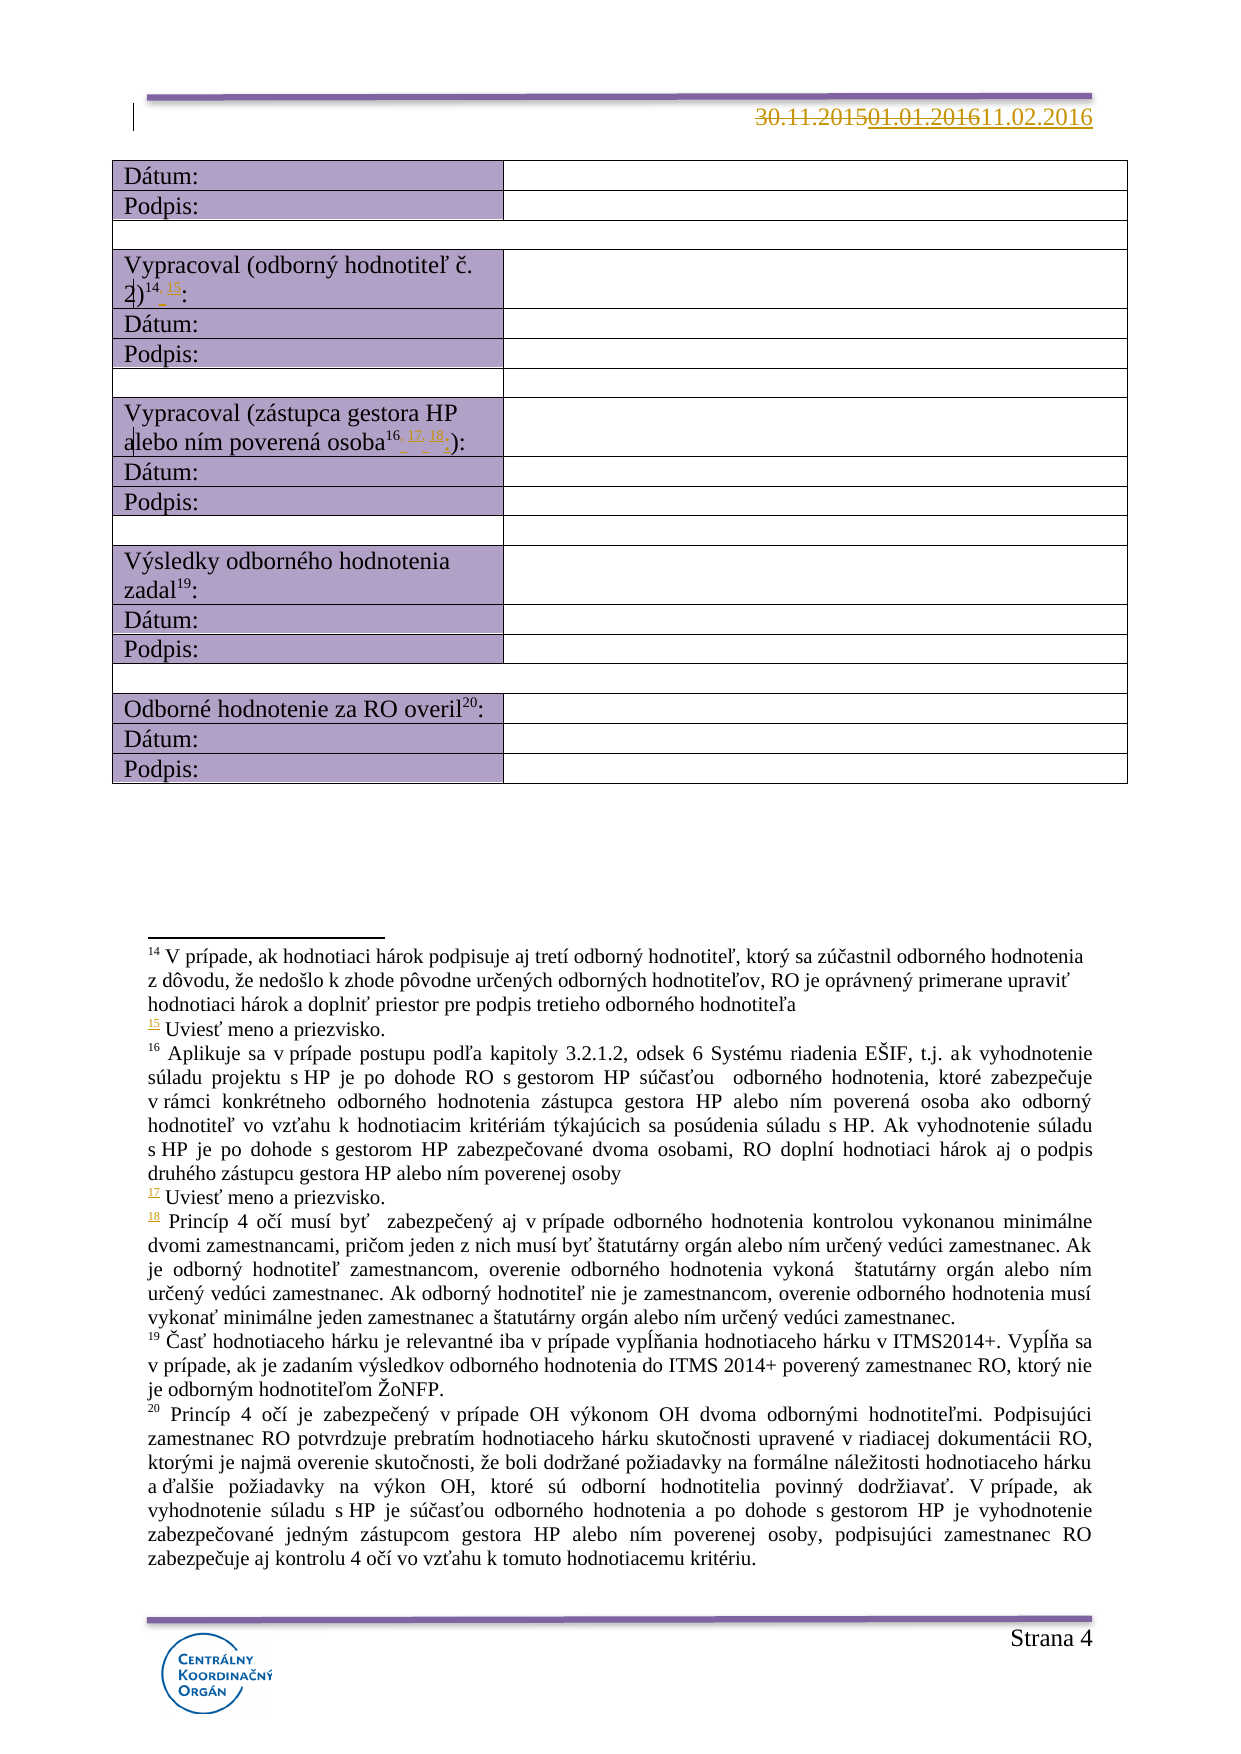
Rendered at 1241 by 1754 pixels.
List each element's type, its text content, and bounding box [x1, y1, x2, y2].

table_cell Podpis: [113, 635, 503, 663]
table_cell [504, 546, 1127, 604]
table_cell Dátum: [113, 161, 503, 190]
table_cell [113, 516, 503, 545]
table_cell [504, 724, 1127, 753]
table_cell [113, 369, 503, 397]
table_cell Odborné hodnotenie za RO overil: [113, 694, 503, 723]
table_cell [504, 191, 1127, 219]
table_cell Výsledky odborného hodnotenia zadal: [113, 546, 503, 604]
table_cell [504, 398, 1127, 456]
table_cell Podpis: [113, 487, 503, 515]
table_cell Dátum: [113, 457, 503, 486]
table_cell Dátum: [113, 724, 503, 753]
table_cell Dátum: [113, 309, 503, 338]
table_cell Podpis: [113, 339, 503, 367]
table_cell [504, 457, 1127, 486]
table_cell [504, 605, 1127, 633]
picture [159, 1631, 272, 1713]
table_cell [504, 161, 1127, 190]
table_cell [504, 694, 1127, 723]
table_cell [504, 250, 1127, 308]
table_cell [113, 221, 1127, 249]
table_cell [504, 754, 1127, 782]
table_cell Podpis: [113, 754, 503, 782]
table_cell Dátum: [113, 605, 503, 633]
table_cell [504, 635, 1127, 663]
table_cell [504, 516, 1127, 545]
table_cell Vypracoval (odborný hodnotiteľ č. 2): [113, 250, 503, 308]
table_cell Podpis: [113, 191, 503, 219]
table_cell [504, 339, 1127, 367]
table_cell Vypracoval (zástupca gestora HP alebo ním poverená osoba): [113, 398, 503, 456]
table_cell [504, 487, 1127, 515]
table_cell [113, 664, 1127, 693]
table_cell [504, 369, 1127, 397]
table_cell [504, 309, 1127, 338]
